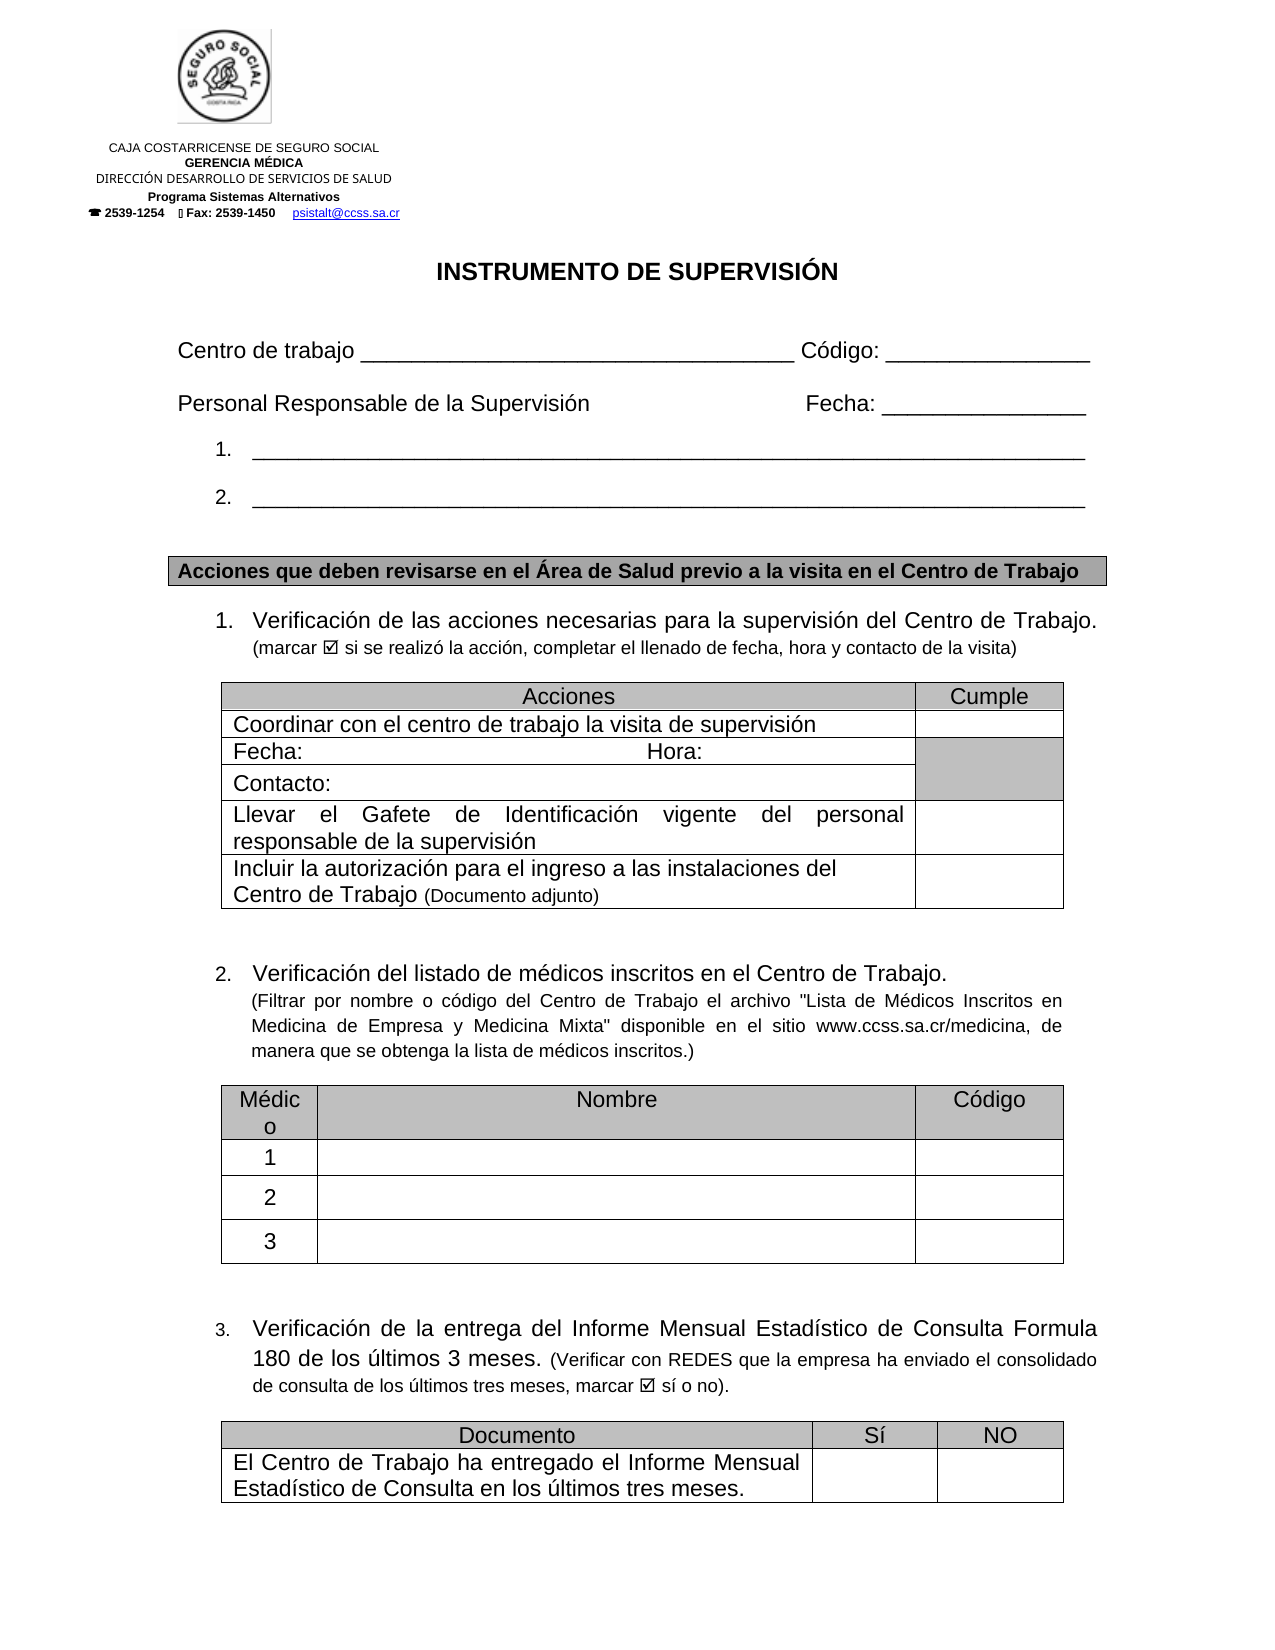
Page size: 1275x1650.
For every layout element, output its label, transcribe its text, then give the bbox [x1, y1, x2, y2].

table_cell 1 [222, 1140, 317, 1175]
table_cell [916, 1176, 1063, 1218]
table_cell [916, 855, 1063, 908]
list Verificación de la entrega del Informe Mensual Estadístico de Consulta Formula 180 de los últimos 3 meses. (Verificar con REDES que la empresa ha enviado el consolidado de consulta de los últimos tres meses, marcar sí o no). [215, 1315, 1098, 1396]
table_cell [318, 1176, 915, 1218]
table_cell Contacto: [222, 765, 915, 800]
table_cell [916, 801, 1063, 854]
list ________________________________________________________________________ [215, 437, 1098, 461]
table_cell [938, 1449, 1063, 1502]
text Acciones que deben revisarse en el Área de Salud previo a la visita en el Centro de Trabajo [169, 557, 1106, 585]
table_cell El Centro de Trabajo ha entregado el Informe Mensual Estadístico de Consulta en los últimos tres meses. [222, 1449, 812, 1502]
text Personal Responsable de la Supervisión Fecha: ________________ [177, 389, 1098, 416]
table_header Médico [222, 1086, 317, 1139]
table_header NO [938, 1422, 1063, 1448]
table_cell [916, 1220, 1063, 1263]
table_cell [916, 1140, 1063, 1175]
table_cell 3 [222, 1220, 317, 1263]
table_cell [318, 1220, 915, 1263]
picture [177, 29, 273, 125]
table_cell Coordinar con el centro de trabajo la visita de supervisión [222, 711, 915, 737]
table_header Nombre [318, 1086, 915, 1139]
list ________________________________________________________________________ [215, 485, 1098, 509]
list Verificación de las acciones necesarias para la supervisión del Centro de Trabajo. (marcar si se realizó la acción, completar el llenado de fecha, hora y contacto de la visita) [215, 607, 1098, 658]
list Verificación del listado de médicos inscritos en el Centro de Trabajo. [215, 960, 1098, 986]
list (Filtrar por nombre o código del Centro de Trabajo el archivo "Lista de Médicos Inscritos en Medicina de Empresa y Medicina Mixta" disponible en el sitio www.ccss.sa.cr/medicina, de manera que se obtenga la lista de médicos inscritos.) [251, 990, 1063, 1061]
table_header Sí [813, 1422, 937, 1448]
table_cell Llevar el Gafete de Identificación vigente del personal responsable de la supervisión [222, 801, 915, 854]
table_header Acciones [222, 683, 915, 709]
table_cell [916, 738, 1063, 800]
table_header Cumple [916, 683, 1063, 709]
table_cell [813, 1449, 937, 1502]
table_cell [916, 711, 1063, 737]
text Centro de trabajo __________________________________ Código: ________________ [177, 337, 1098, 363]
table_cell Incluir la autorización para el ingreso a las instalaciones del Centro de Trabajo (Documento adjunto) [222, 855, 915, 908]
table_cell Fecha: Hora: [222, 738, 915, 764]
text INSTRUMENTO DE SUPERVISIÓN [177, 257, 1098, 285]
table_header Documento [222, 1422, 812, 1448]
table_cell [318, 1140, 915, 1175]
table_header Código [916, 1086, 1063, 1139]
table_cell 2 [222, 1176, 317, 1218]
